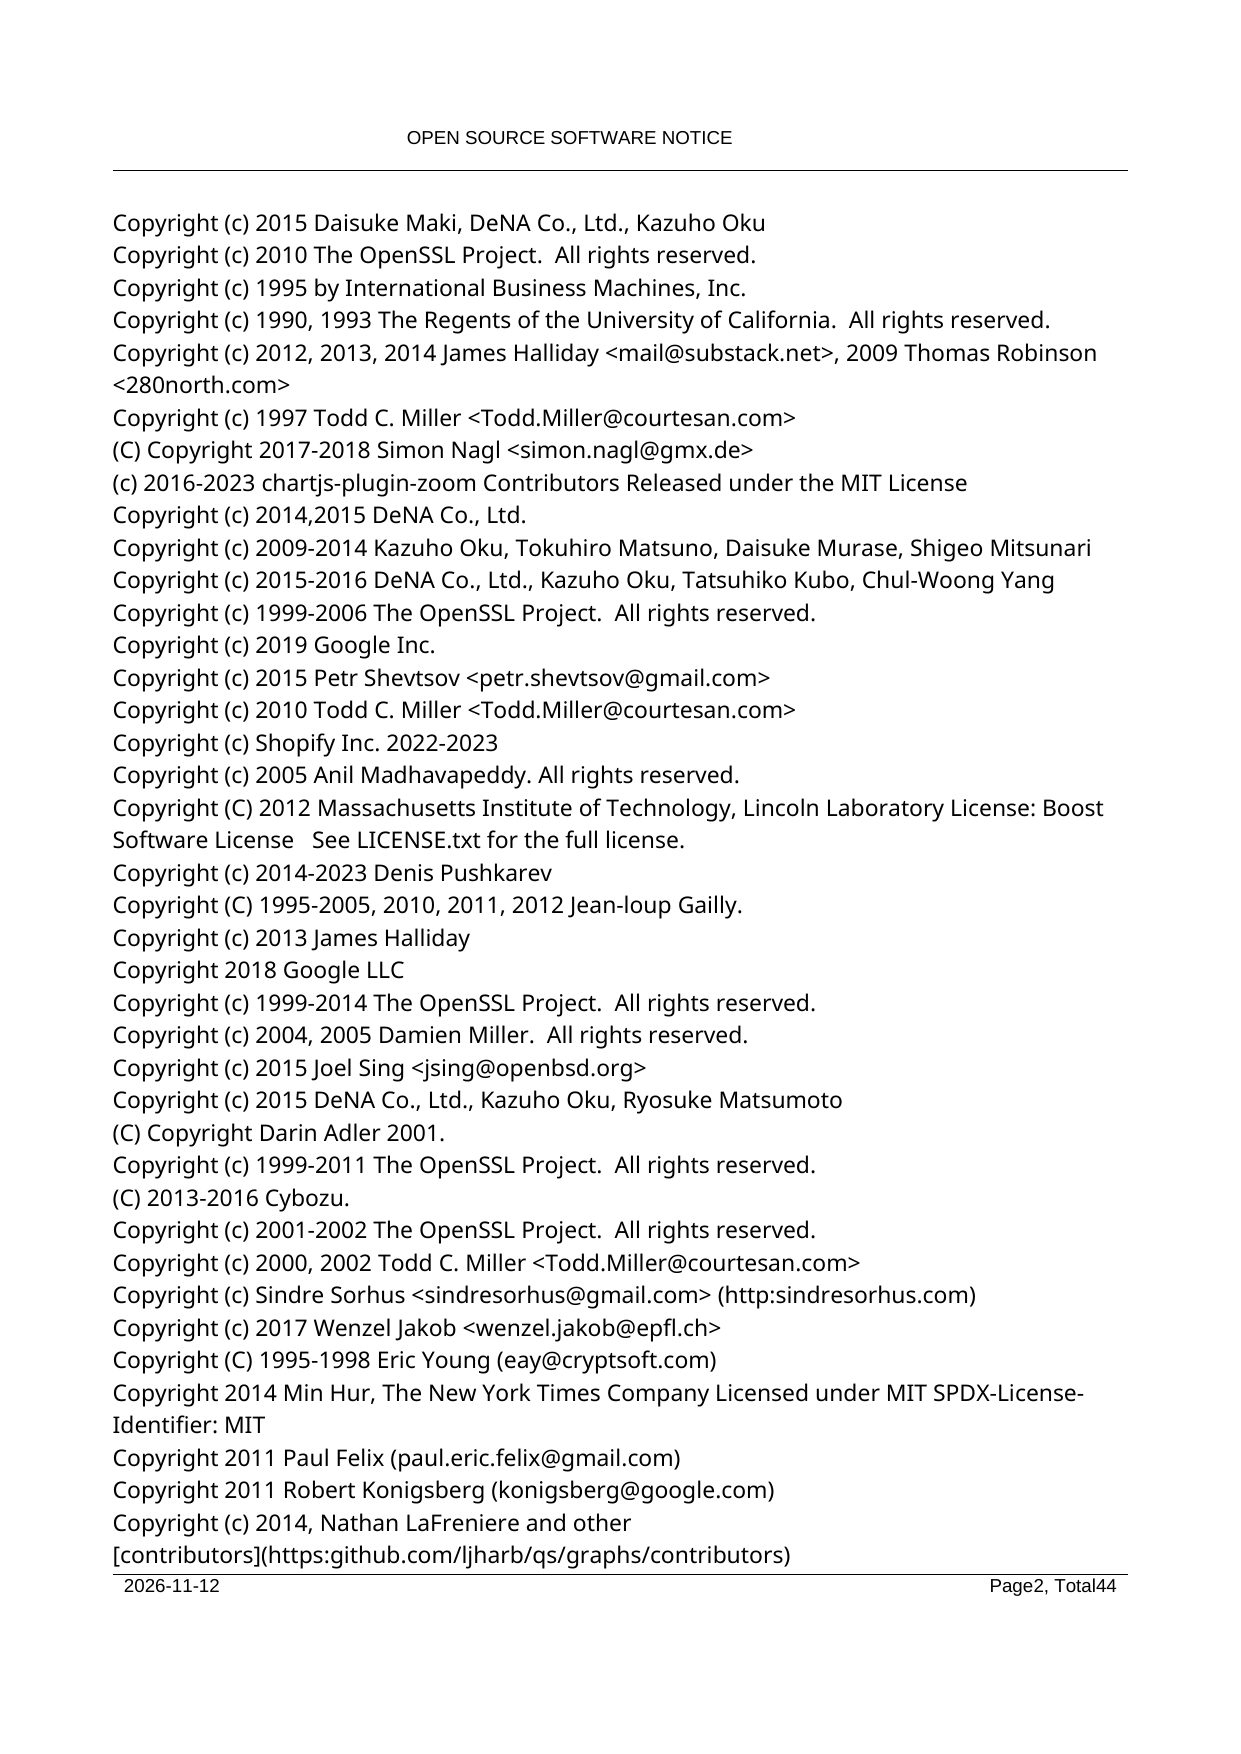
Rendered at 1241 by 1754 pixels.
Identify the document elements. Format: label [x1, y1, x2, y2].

text [112, 206, 1128, 1571]
